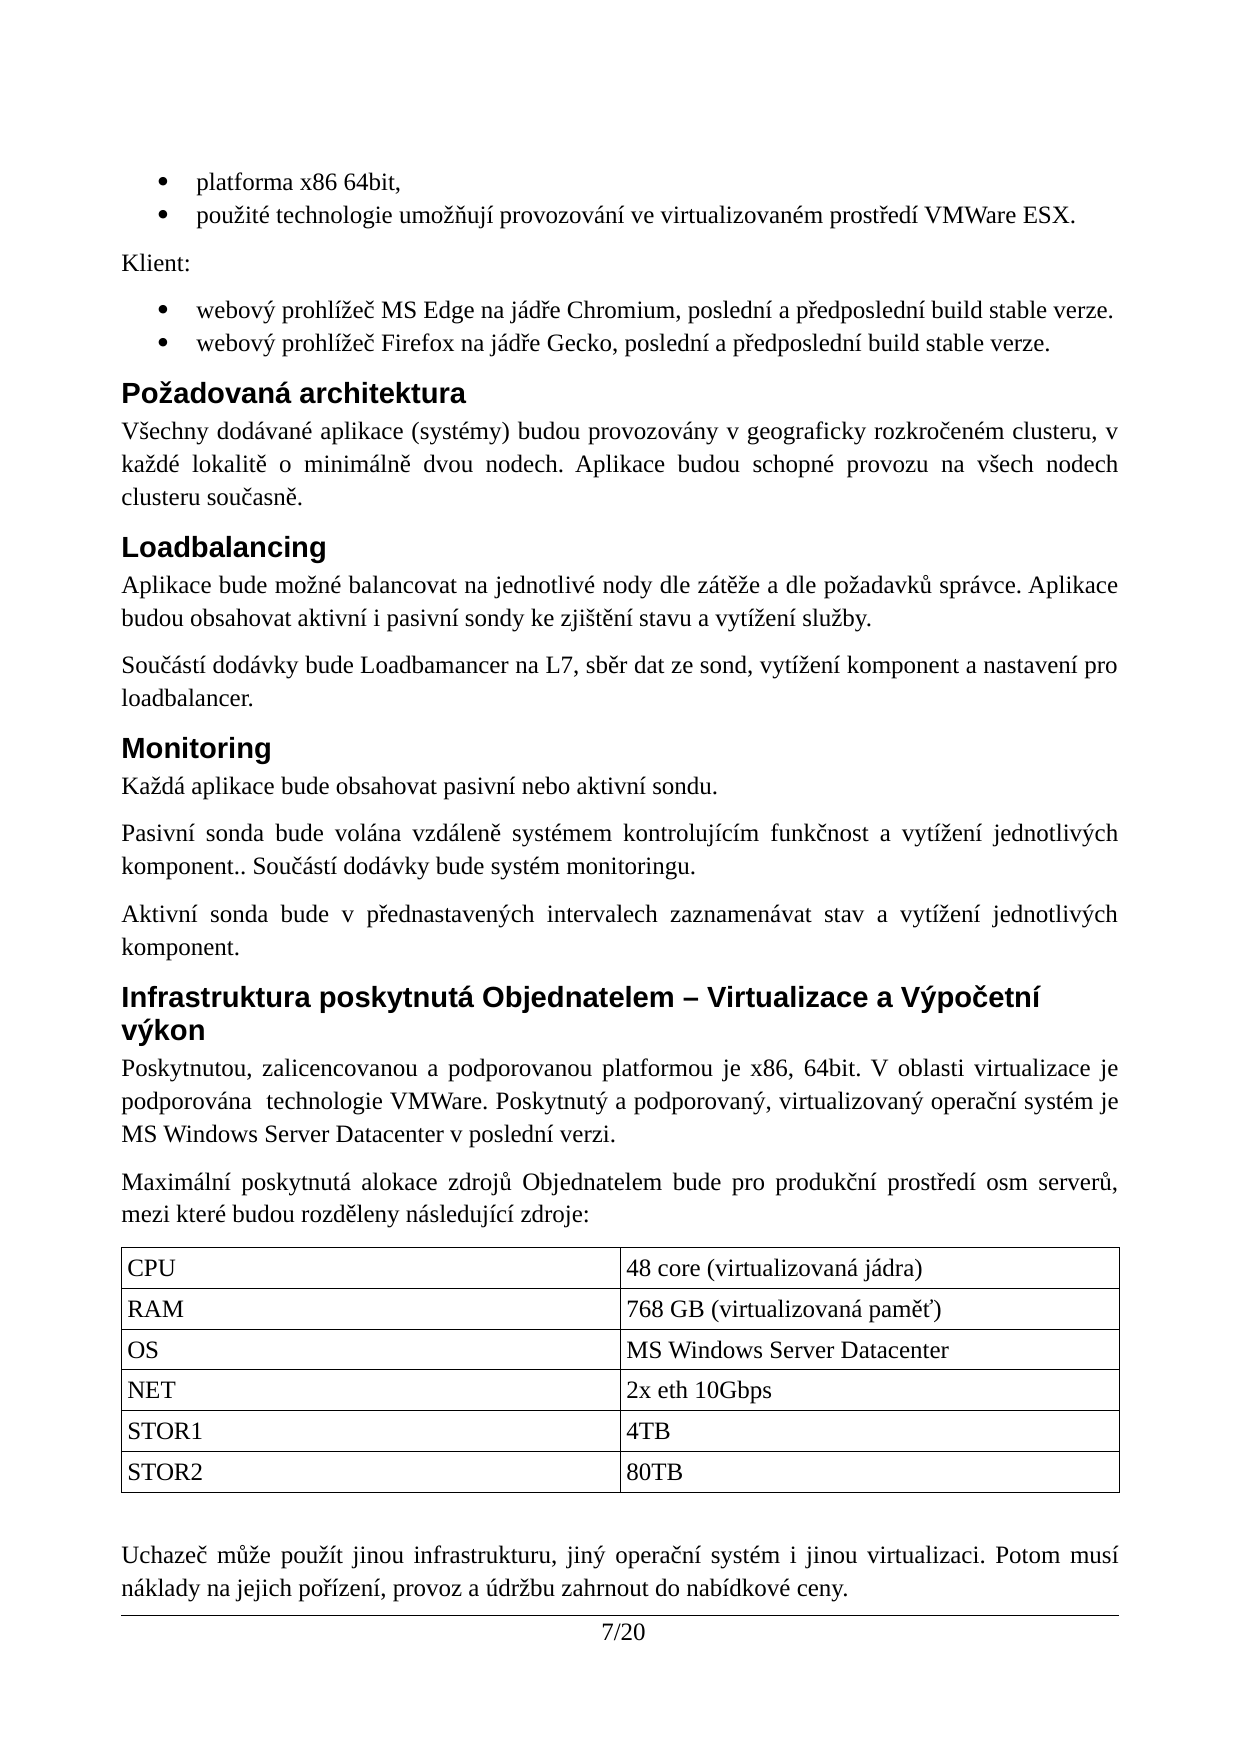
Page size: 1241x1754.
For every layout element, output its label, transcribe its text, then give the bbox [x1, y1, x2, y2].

table_cell NET [122, 1370, 620, 1410]
text Každá aplikace bude obsahovat pasivní nebo aktivní sondu. [121, 771, 1119, 799]
text Klient: [121, 248, 1119, 277]
subtitle Monitoring [121, 731, 1119, 764]
list webový prohlížeč Firefox na jádře Gecko, poslední a předposlední build stable verze. [159, 328, 1119, 357]
table_header CPU [122, 1248, 620, 1288]
table_cell OS [122, 1330, 620, 1369]
text Součástí dodávky bude Loadbamancer na L7, sběr dat ze sond, vytížení komponent a nastavení pro loadbalancer. [121, 650, 1119, 712]
text Všechny dodávané aplikace (systémy) budou provozovány v geograficky rozkročeném clusteru, v každé lokalitě o minimálně dvou nodech. Aplikace budou schopné provozu na všech nodech clusteru současně. [121, 416, 1119, 511]
table_cell 768 GB (virtualizovaná paměť) [621, 1289, 1119, 1329]
text Poskytnutou, zalicencovanou a podporovanou platformou je x86, 64bit. V oblasti virtualizace je podporována technologie VMWare. Poskytnutý a podporovaný, virtualizovaný operační systém je MS Windows Server Datacenter v poslední verzi. [121, 1053, 1119, 1148]
text Maximální poskytnutá alokace zdrojů Objednatelem bude pro produkční prostředí osm serverů, mezi které budou rozděleny následující zdroje: [121, 1167, 1119, 1228]
text Pasivní sonda bude volána vzdáleně systémem kontrolujícím funkčnost a vytížení jednotlivých komponent.. Součástí dodávky bude systém monitoringu. [121, 818, 1119, 880]
table_cell 2x eth 10Gbps [621, 1370, 1119, 1410]
subtitle Infrastruktura poskytnutá Objednatelem – Virtualizace a Výpočetní výkon [121, 979, 1119, 1047]
subtitle Požadovaná architektura [121, 376, 1119, 410]
table_cell RAM [122, 1289, 620, 1329]
table_cell 80TB [621, 1452, 1119, 1492]
subtitle Loadbalancing [121, 530, 1119, 563]
list použité technologie umožňují provozování ve virtualizovaném prostředí VMWare ESX. [159, 200, 1119, 228]
table_header 48 core (virtualizovaná jádra) [621, 1248, 1119, 1288]
table_cell STOR2 [122, 1452, 620, 1492]
table_cell STOR1 [122, 1411, 620, 1451]
table_cell 4TB [621, 1411, 1119, 1451]
list webový prohlížeč MS Edge na jádře Chromium, poslední a předposlední build stable verze. [159, 295, 1119, 324]
text Uchazeč může použít jinou infrastrukturu, jiný operační systém i jinou virtualizaci. Potom musí náklady na jejich pořízení, provoz a údržbu zahrnout do nabídkové ceny. [121, 1540, 1119, 1601]
table_cell MS Windows Server Datacenter [621, 1330, 1119, 1369]
text Aktivní sonda bude v přednastavených intervalech zaznamenávat stav a vytížení jednotlivých komponent. [121, 899, 1119, 961]
list platforma x86 64bit, [159, 167, 1119, 196]
text Aplikace bude možné balancovat na jednotlivé nody dle zátěže a dle požadavků správce. Aplikace budou obsahovat aktivní i pasivní sondy ke zjištění stavu a vytížení služby. [121, 570, 1119, 631]
